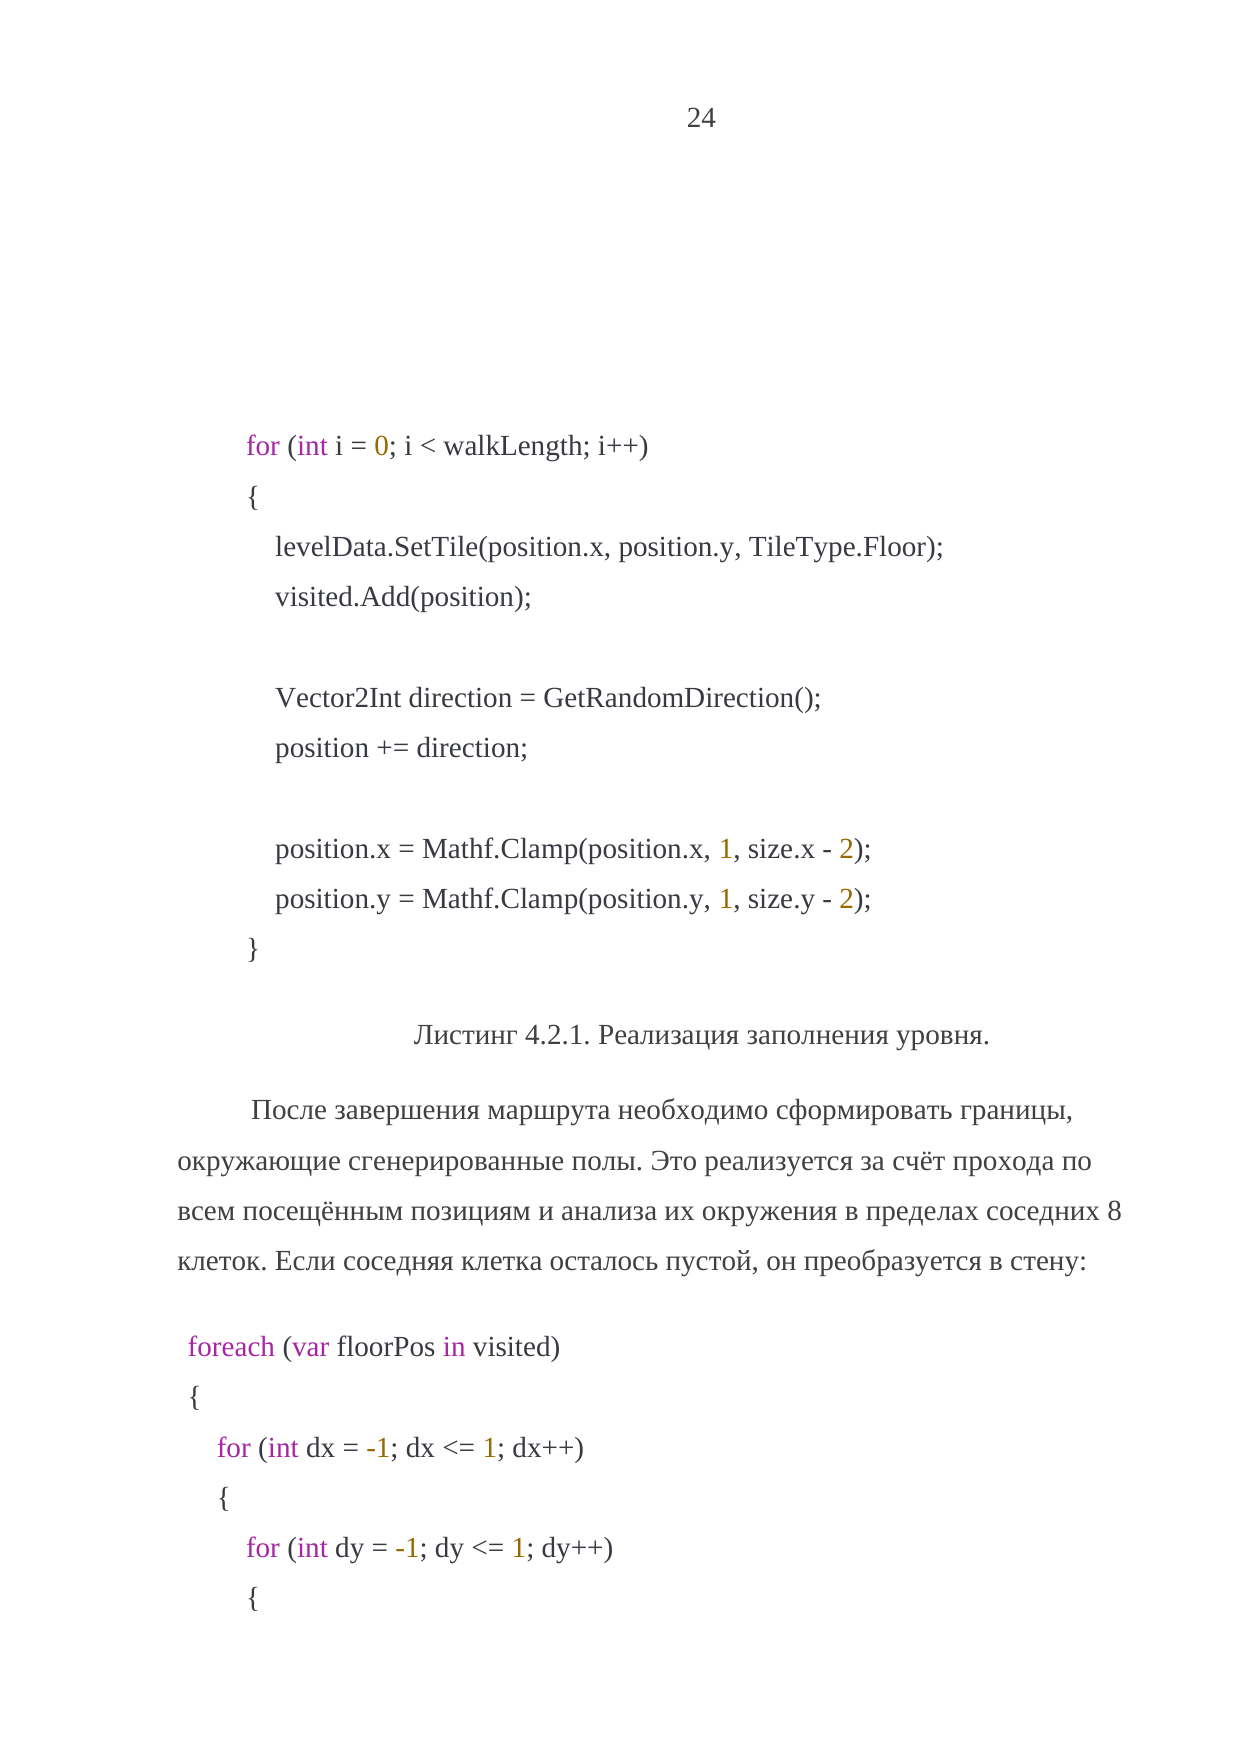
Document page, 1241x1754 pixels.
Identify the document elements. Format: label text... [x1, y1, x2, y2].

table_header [177, 1319, 1152, 1624]
text Листинг 4.2.1. Реализация заполнения уровня. [252, 1017, 1152, 1051]
table_header for (int i = 0; i < walkLength; i++) { levelData.SetTile(position.x, position.y, TileType.Floor); visited.Add(position); Vector2Int direction = GetRandomDirection(); position += direction; position.x = Mathf.Clamp(position.x, 1, size.x - 2); position.y = Mathf.Clamp(position.y, 1, size.y - 2); } [177, 418, 1152, 992]
text После завершения маршрута необходимо сформировать границы, окружающие сгенерированные полы. Это реализуется за счёт прохода по всем посещённым позициям и анализа их окружения в пределах соседних 8 клеток. Если соседняя клетка осталось пустой, он преобразуется в стену: [177, 1092, 1152, 1277]
